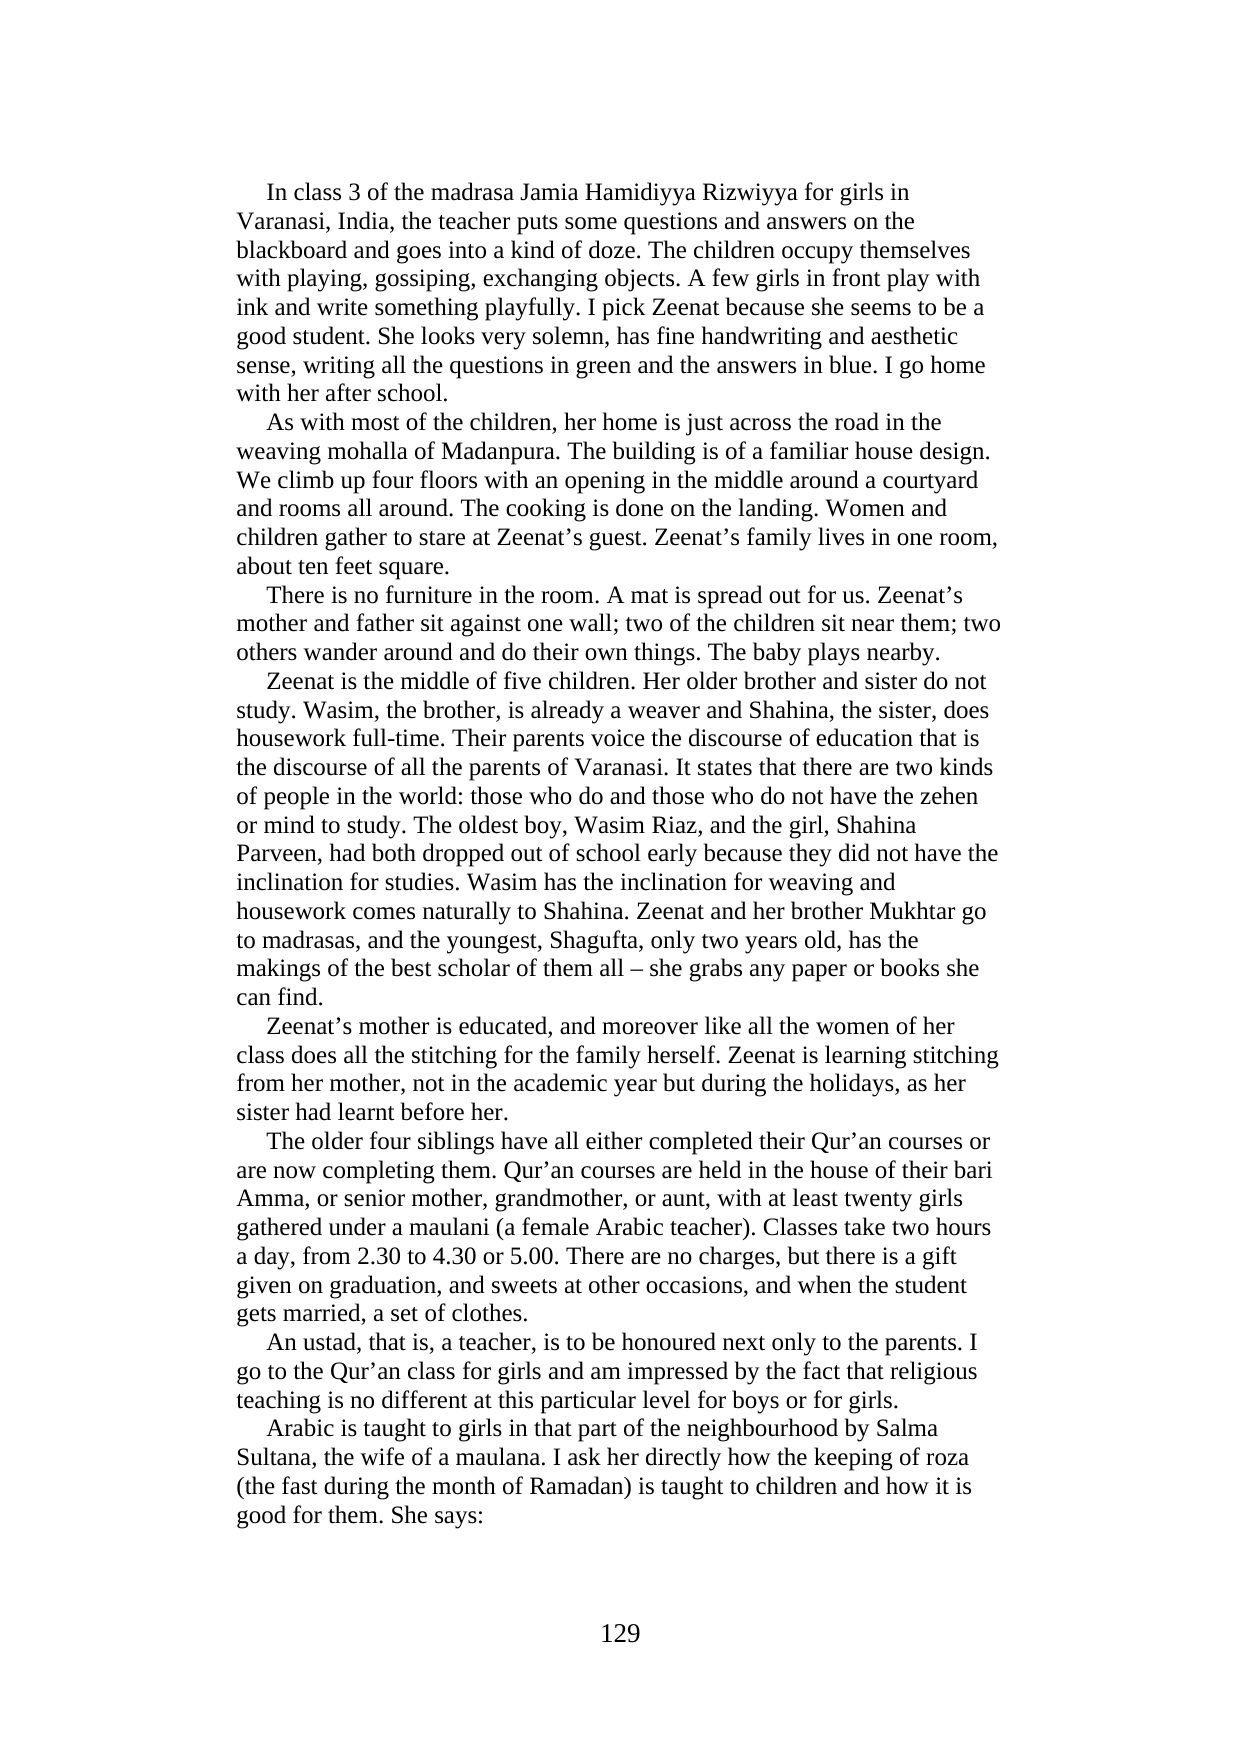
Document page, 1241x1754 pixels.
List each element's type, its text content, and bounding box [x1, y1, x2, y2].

text Zeenat’s mother is educated, and moreover like all the women of her class does all the stitching for the family herself. Zeenat is learning stitching from her mother, not in the academic year but during the holidays, as her sister had learnt before her. [236, 1011, 1004, 1126]
text The older four siblings have all either completed their Qur’an courses or are now completing them. Qur’an courses are held in the house of their bari Amma, or senior mother, grandmother, or aunt, with at least twenty girls gathered under a maulani (a female Arabic teacher). Classes take two hours a day, from 2.30 to 4.30 or 5.00. There are no charges, but there is a gift given on graduation, and sweets at other occasions, and when the student gets married, a set of clothes. [236, 1126, 1004, 1327]
text There is no furniture in the room. A mat is spread out for us. Zeenat’s mother and father sit against one wall; two of the children sit near them; two others wander around and do their own things. The baby plays nearby. [236, 580, 1004, 666]
text As with most of the children, her home is just across the road in the weaving mohalla of Madanpura. The building is of a familiar house design. We climb up four floors with an opening in the middle around a courtyard and rooms all around. The cooking is done on the landing. Women and children gather to stare at Zeenat’s guest. Zeenat’s family lives in one room, about ten feet square. [236, 407, 1004, 580]
text In class 3 of the madrasa Jamia Hamidiyya Rizwiyya for girls in Varanasi, India, the teacher puts some questions and answers on the blackboard and goes into a kind of doze. The children occupy themselves with playing, gossiping, exchanging objects. A few girls in front play with ink and write something playfully. I pick Zeenat because she seems to be a good student. She looks very solemn, has fine handwriting and aesthetic sense, writing all the questions in green and the answers in blue. I go home with her after school. [236, 177, 1004, 407]
text An ustad, that is, a teacher, is to be honoured next only to the parents. I go to the Qur’an class for girls and am impressed by the fact that religious teaching is no different at this particular level for boys or for girls. [236, 1327, 1004, 1413]
text Zeenat is the middle of five children. Her older brother and sister do not study. Wasim, the brother, is already a weaver and Shahina, the sister, does housework full-time. Their parents voice the discourse of education that is the discourse of all the parents of Varanasi. It states that there are two kinds of people in the world: those who do and those who do not have the zehen or mind to study. The oldest boy, Wasim Riaz, and the girl, Shahina Parveen, had both dropped out of school early because they did not have the inclination for studies. Wasim has the inclination for weaving and housework comes naturally to Shahina. Zeenat and her brother Mukhtar go to madrasas, and the youngest, Shagufta, only two years old, has the makings of the best scholar of them all – she grabs any paper or books she can find. [236, 666, 1004, 1011]
text Arabic is taught to girls in that part of the neighbourhood by Salma Sultana, the wife of a maulana. I ask her directly how the keeping of roza (the fast during the month of Ramadan) is taught to children and how it is good for them. She says: [236, 1413, 1004, 1528]
